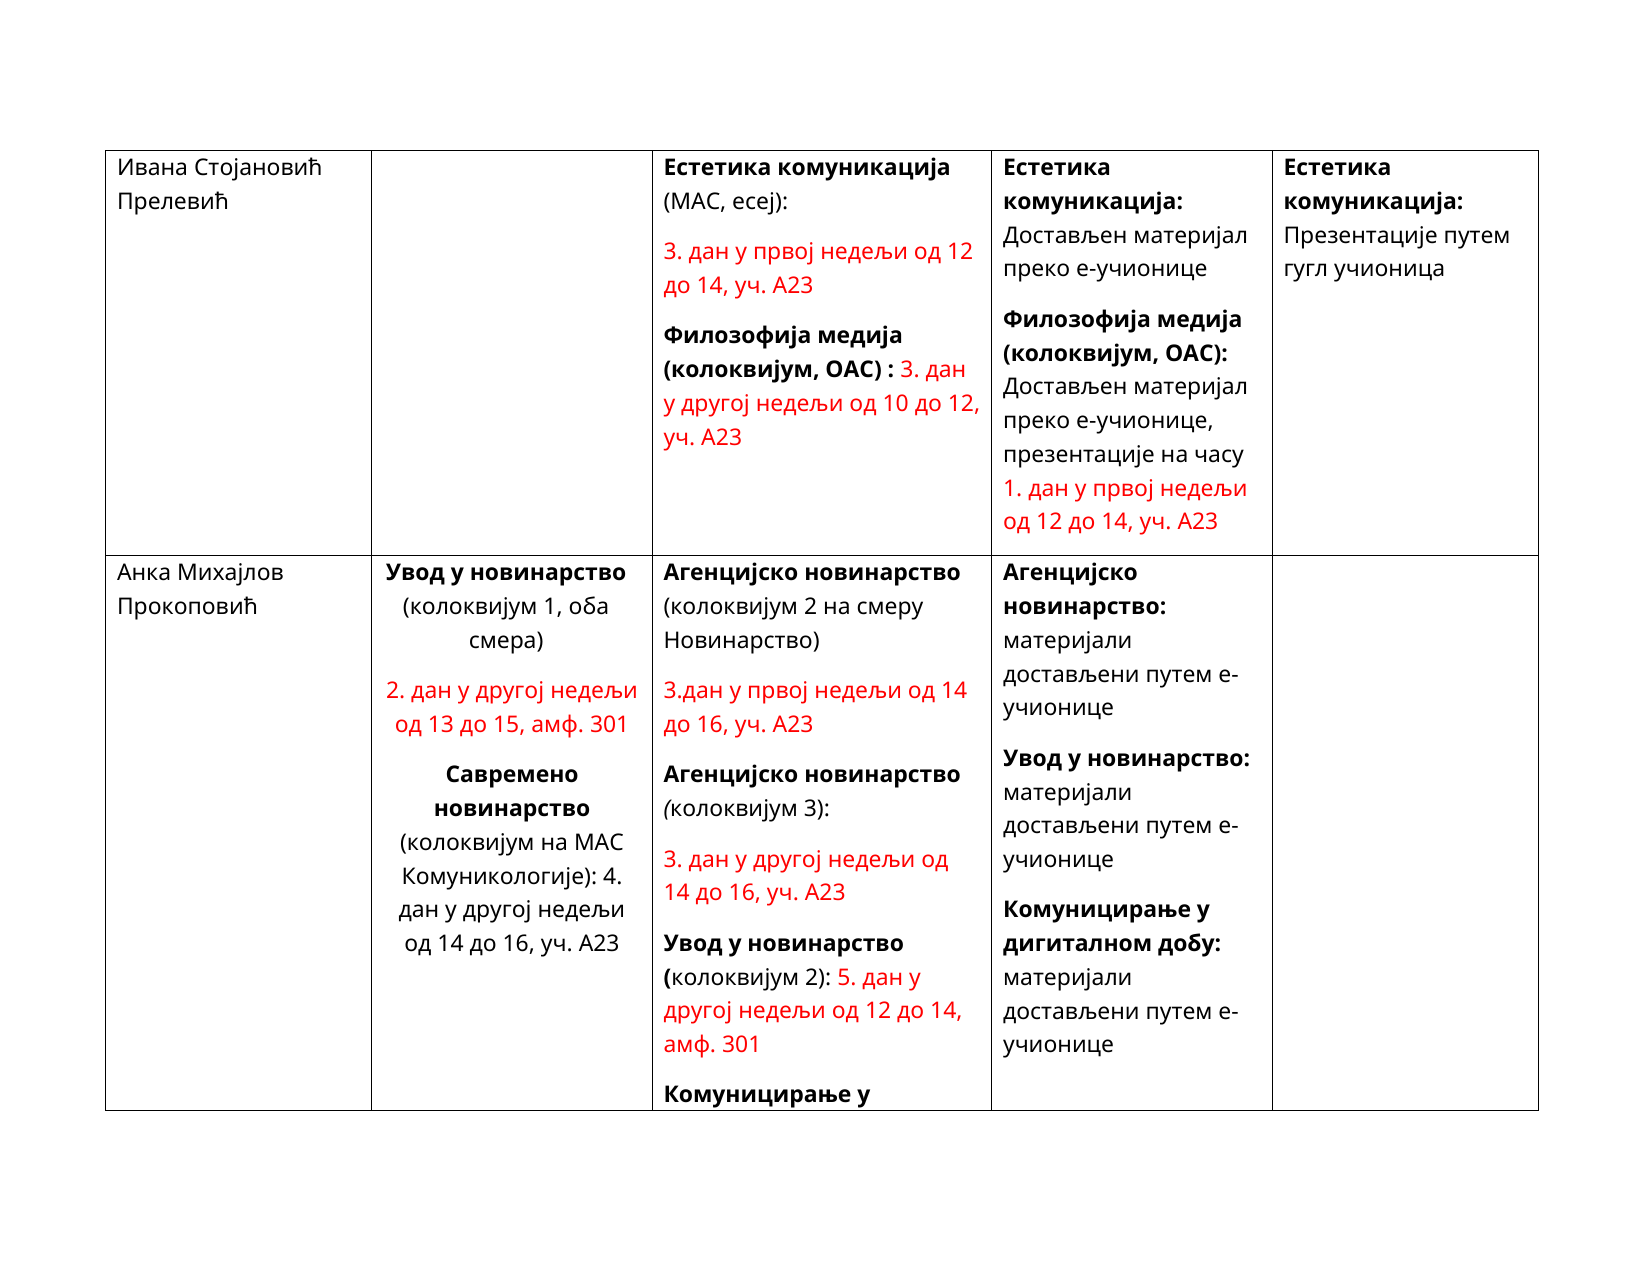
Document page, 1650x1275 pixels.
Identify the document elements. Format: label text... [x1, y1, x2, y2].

table_cell Естетика комуникација: Презентације путем гугл учионица [1273, 151, 1538, 555]
table_cell Естетика комуникација: Достављен материјал преко е-учионице Филозофија медија (колоквијум, ОАС): Достављен материјал преко е-учионице, презентације на часу 1. дан у првој недељи од 12 до 14, уч. А23 [992, 151, 1272, 555]
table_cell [372, 556, 652, 1109]
table_cell Естетика комуникација (МАС, есеј): 3. дан у првој недељи од 12 до 14, уч. А23 Филозофија медија (колоквијум, ОАС) : 3. дан у другој недељи од 10 до 12, уч. А23 [653, 151, 991, 555]
table_cell Ивана Стојановић Прелевић [106, 151, 371, 555]
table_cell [653, 556, 991, 1109]
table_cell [992, 556, 1272, 1109]
table_cell [372, 151, 652, 555]
table_cell [1273, 556, 1538, 1109]
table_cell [106, 556, 371, 1109]
